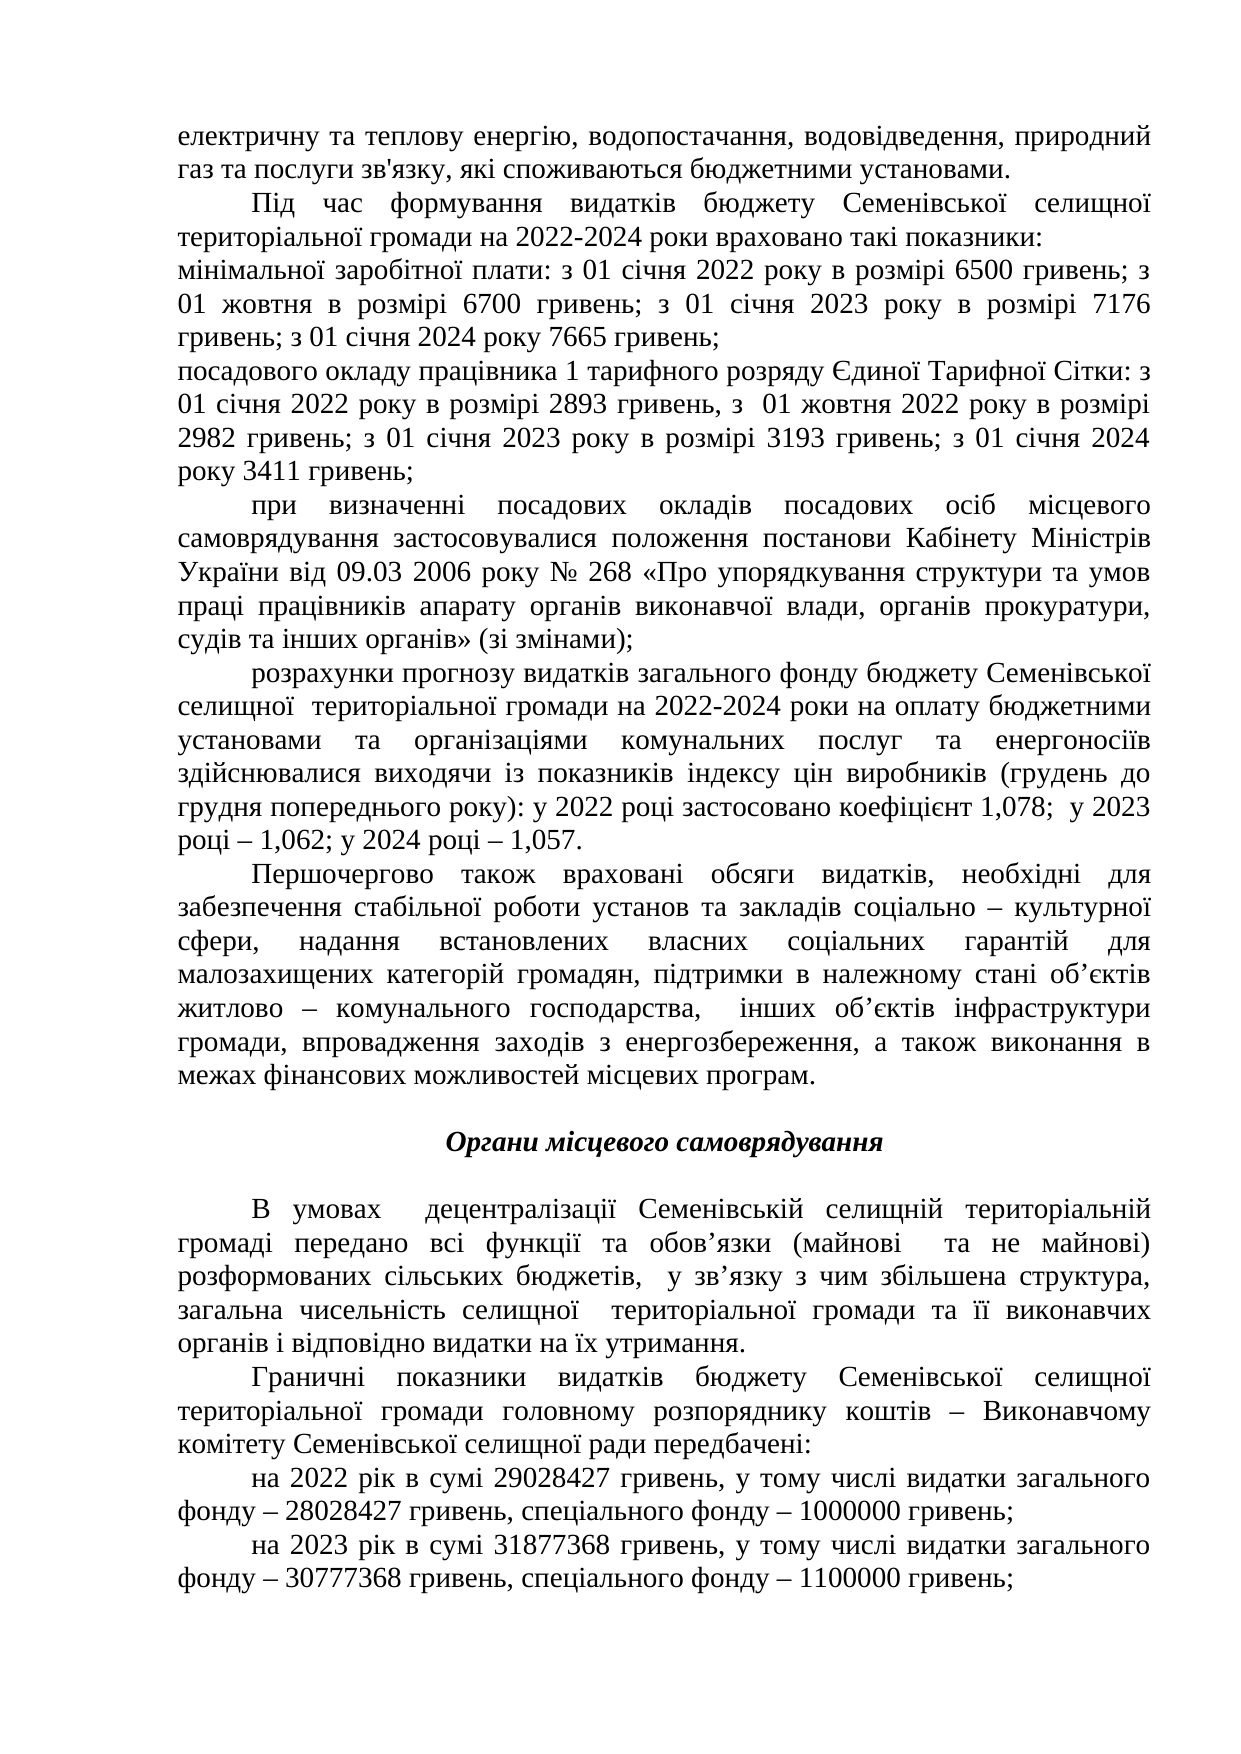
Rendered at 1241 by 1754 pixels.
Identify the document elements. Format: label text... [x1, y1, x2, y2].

text на 2022 рік в сумі 29028427 гривень, у тому числі видатки загального фонду – 28028427 гривень, спеціального фонду – 1000000 гривень; [177, 1460, 1152, 1527]
text В умовах децентралізації Семенівській селищній територіальній громаді передано всі функції та обов’язки (майнові та не майнові) розформованих сільських бюджетів, у зв’язку з чим збільшена структура, загальна чисельність селищної територіальної громади та її виконавчих органів і відповідно видатки на їх утримання. [177, 1191, 1152, 1359]
text Під час формування видатків бюджету Семенівської селищної територіальної громади на 2022-2024 роки враховано такі показники: [177, 185, 1152, 252]
text Першочергово також враховані обсяги видатків, необхідні для забезпечення стабільної роботи установ та закладів соціально – культурної сфери, надання встановлених власних соціальних гарантій для малозахищених категорій громадян, підтримки в належному стані об’єктів житлово – комунального господарства, інших об’єктів інфраструктури громади, впровадження заходів з енергозбереження, а також виконання в межах фінансових можливостей місцевих програм. [177, 856, 1152, 1091]
text Органи місцевого самоврядування [177, 1124, 1152, 1158]
text розрахунки прогнозу видатків загального фонду бюджету Семенівської селищної територіальної громади на 2022-2024 роки на оплату бюджетними установами та організаціями комунальних послуг та енергоносіїв здійснювалися виходячи із показників індексу цін виробників (грудень до грудня попереднього року): у 2022 році застосовано коефіцієнт 1,078; у 2023 році – 1,062; у 2024 році – 1,057. [177, 655, 1152, 856]
text мінімальної заробітної плати: з 01 січня 2022 року в розмірі 6500 гривень; з 01 жовтня в розмірі 6700 гривень; з 01 січня 2023 року в розмірі 7176 гривень; з 01 січня 2024 року 7665 гривень; [177, 252, 1152, 353]
text посадового окладу працівника 1 тарифного розряду Єдиної Тарифної Сітки: з 01 січня 2022 року в розмірі 2893 гривень, з 01 жовтня 2022 року в розмірі 2982 гривень; з 01 січня 2023 року в розмірі 3193 гривень; з 01 січня 2024 року 3411 гривень; [177, 353, 1152, 487]
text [177, 118, 1152, 185]
text при визначенні посадових окладів посадових осіб місцевого самоврядування застосовувалися положення постанови Кабінету Міністрів України від 09.03 2006 року № 268 «Про упорядкування структури та умов праці працівників апарату органів виконавчої влади, органів прокуратури, судів та інших органів» (зі змінами); [177, 487, 1152, 655]
text на 2023 рік в сумі 31877368 гривень, у тому числі видатки загального фонду – 30777368 гривень, спеціального фонду – 1100000 гривень; [177, 1527, 1152, 1594]
text Граничні показники видатків бюджету Семенівської селищної територіальної громади головному розпоряднику коштів – Виконавчому комітету Семенівської селищної ради передбачені: [177, 1359, 1152, 1460]
